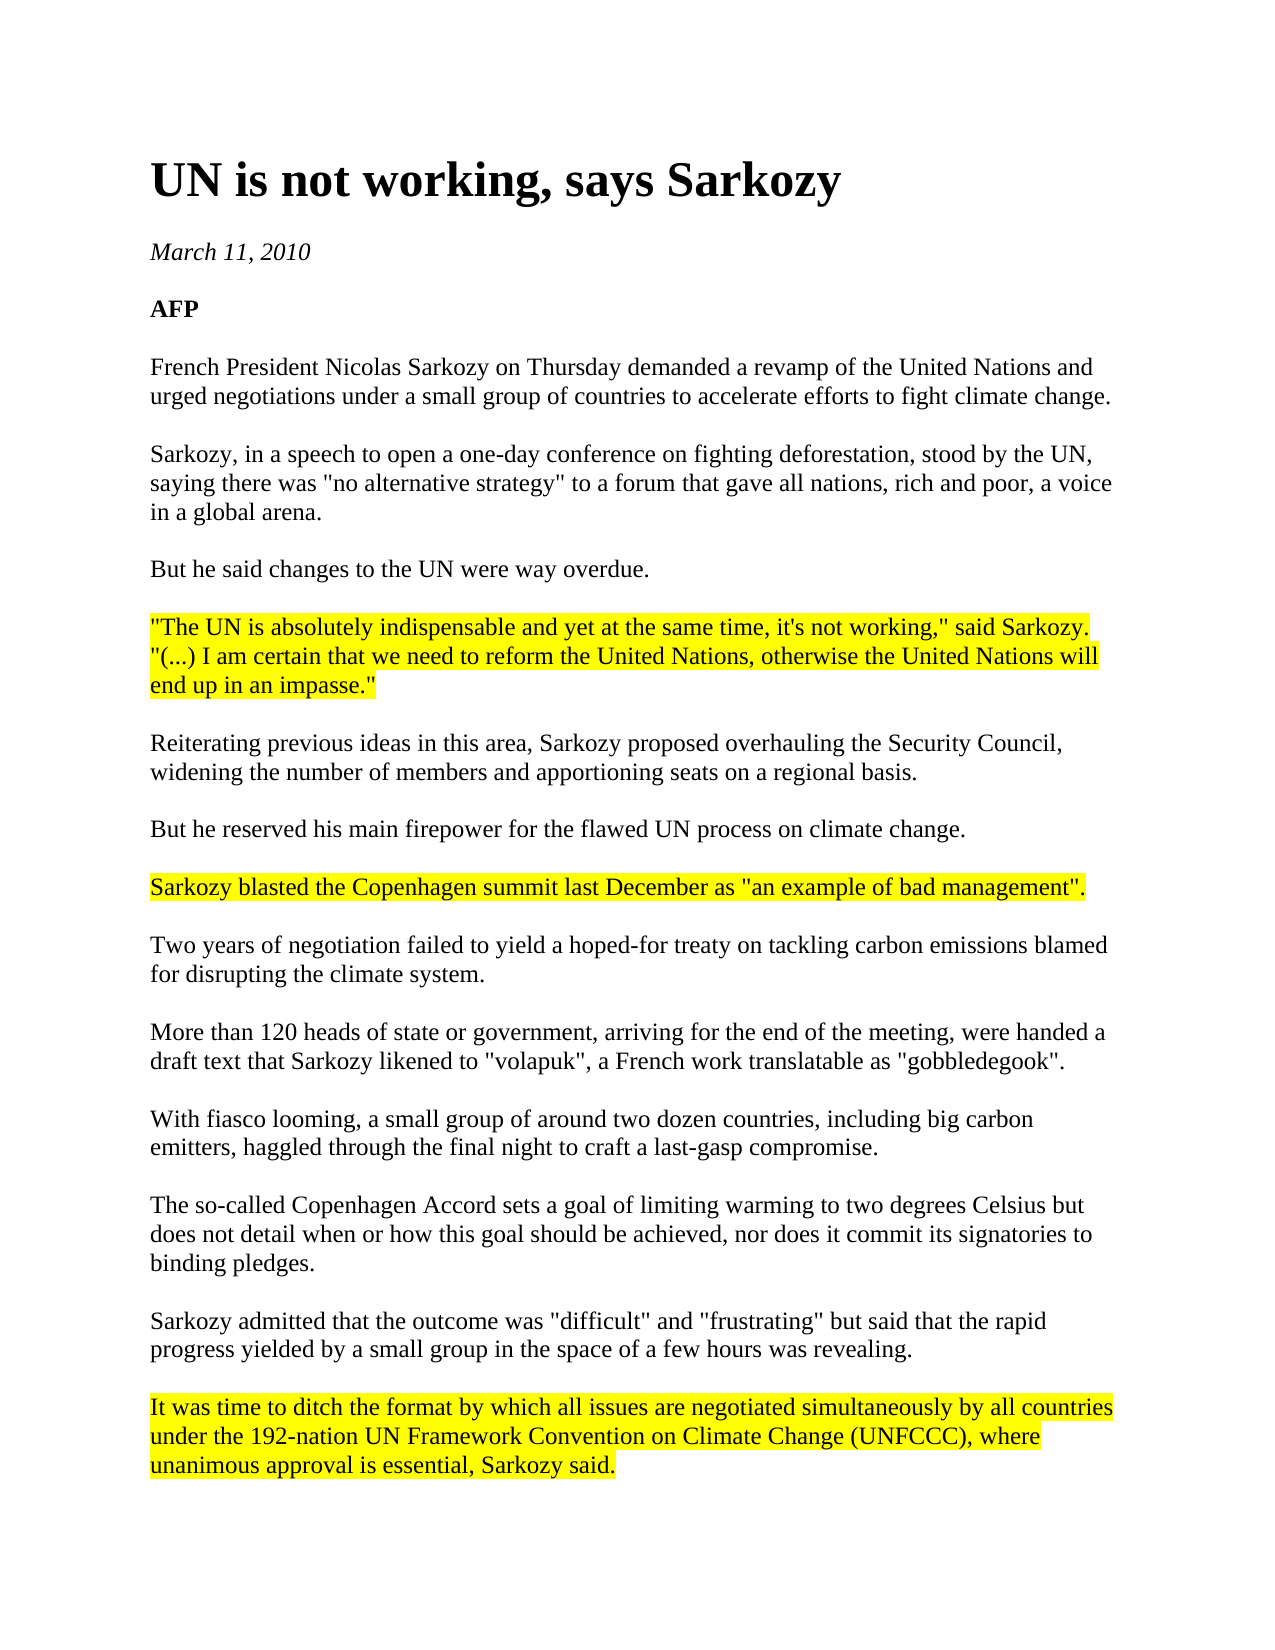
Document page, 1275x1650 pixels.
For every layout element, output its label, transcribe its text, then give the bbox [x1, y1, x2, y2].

text With fiasco looming, a small group of around two dozen countries, including big carbon emitters, haggled through the final night to craft a last-gasp compromise. [150, 1104, 1125, 1161]
text Sarkozy, in a speech to open a one-day conference on fighting deforestation, stood by the UN, saying there was "no alternative strategy" to a forum that gave all nations, rich and poor, a voice in a global arena. [150, 439, 1125, 525]
text UN is not working, says Sarkozy [150, 150, 1125, 207]
text More than 120 heads of state or government, arriving for the end of the meeting, were handed a draft text that Sarkozy likened to "volapuk", a French work translatable as "gobbledegook". [150, 1017, 1125, 1074]
text "The UN is absolutely indispensable and yet at the same time, it's not working," said Sarkozy. "(...) I am certain that we need to reform the United Nations, otherwise the United Nations will end up in an impasse." [150, 612, 1125, 699]
text The so-called Copenhagen Accord sets a goal of limiting warming to two degrees Celsius but does not detail when or how this goal should be achieved, nor does it commit its signatories to binding pledges. [150, 1190, 1125, 1277]
text AFP [150, 294, 1125, 323]
text Sarkozy admitted that the outcome was "difficult" and "frustrating" but said that the rapid progress yielded by a small group in the space of a few hours was revealing. [150, 1306, 1125, 1363]
text Reiterating previous ideas in this area, Sarkozy proposed overhauling the Security Council, widening the number of members and apportioning seats on a regional basis. [150, 728, 1125, 785]
text French President Nicolas Sarkozy on Thursday demanded a revamp of the United Nations and urged negotiations under a small group of countries to accelerate efforts to fight climate change. [150, 352, 1125, 410]
text March 11, 2010 [150, 237, 1125, 265]
text Two years of negotiation failed to yield a hoped-for treaty on tackling carbon emissions blamed for disrupting the climate system. [150, 930, 1125, 988]
text But he said changes to the UN were way overdue. [150, 554, 1125, 583]
text It was time to ditch the format by which all issues are negotiated simultaneously by all countries under the 192-nation UN Framework Convention on Climate Change (UNFCCC), where unanimous approval is essential, Sarkozy said. [150, 1392, 1125, 1479]
text Sarkozy blasted the Copenhagen summit last December as "an example of bad management". [150, 872, 1125, 901]
text But he reserved his main firepower for the flawed UN process on climate change. [150, 814, 1125, 843]
